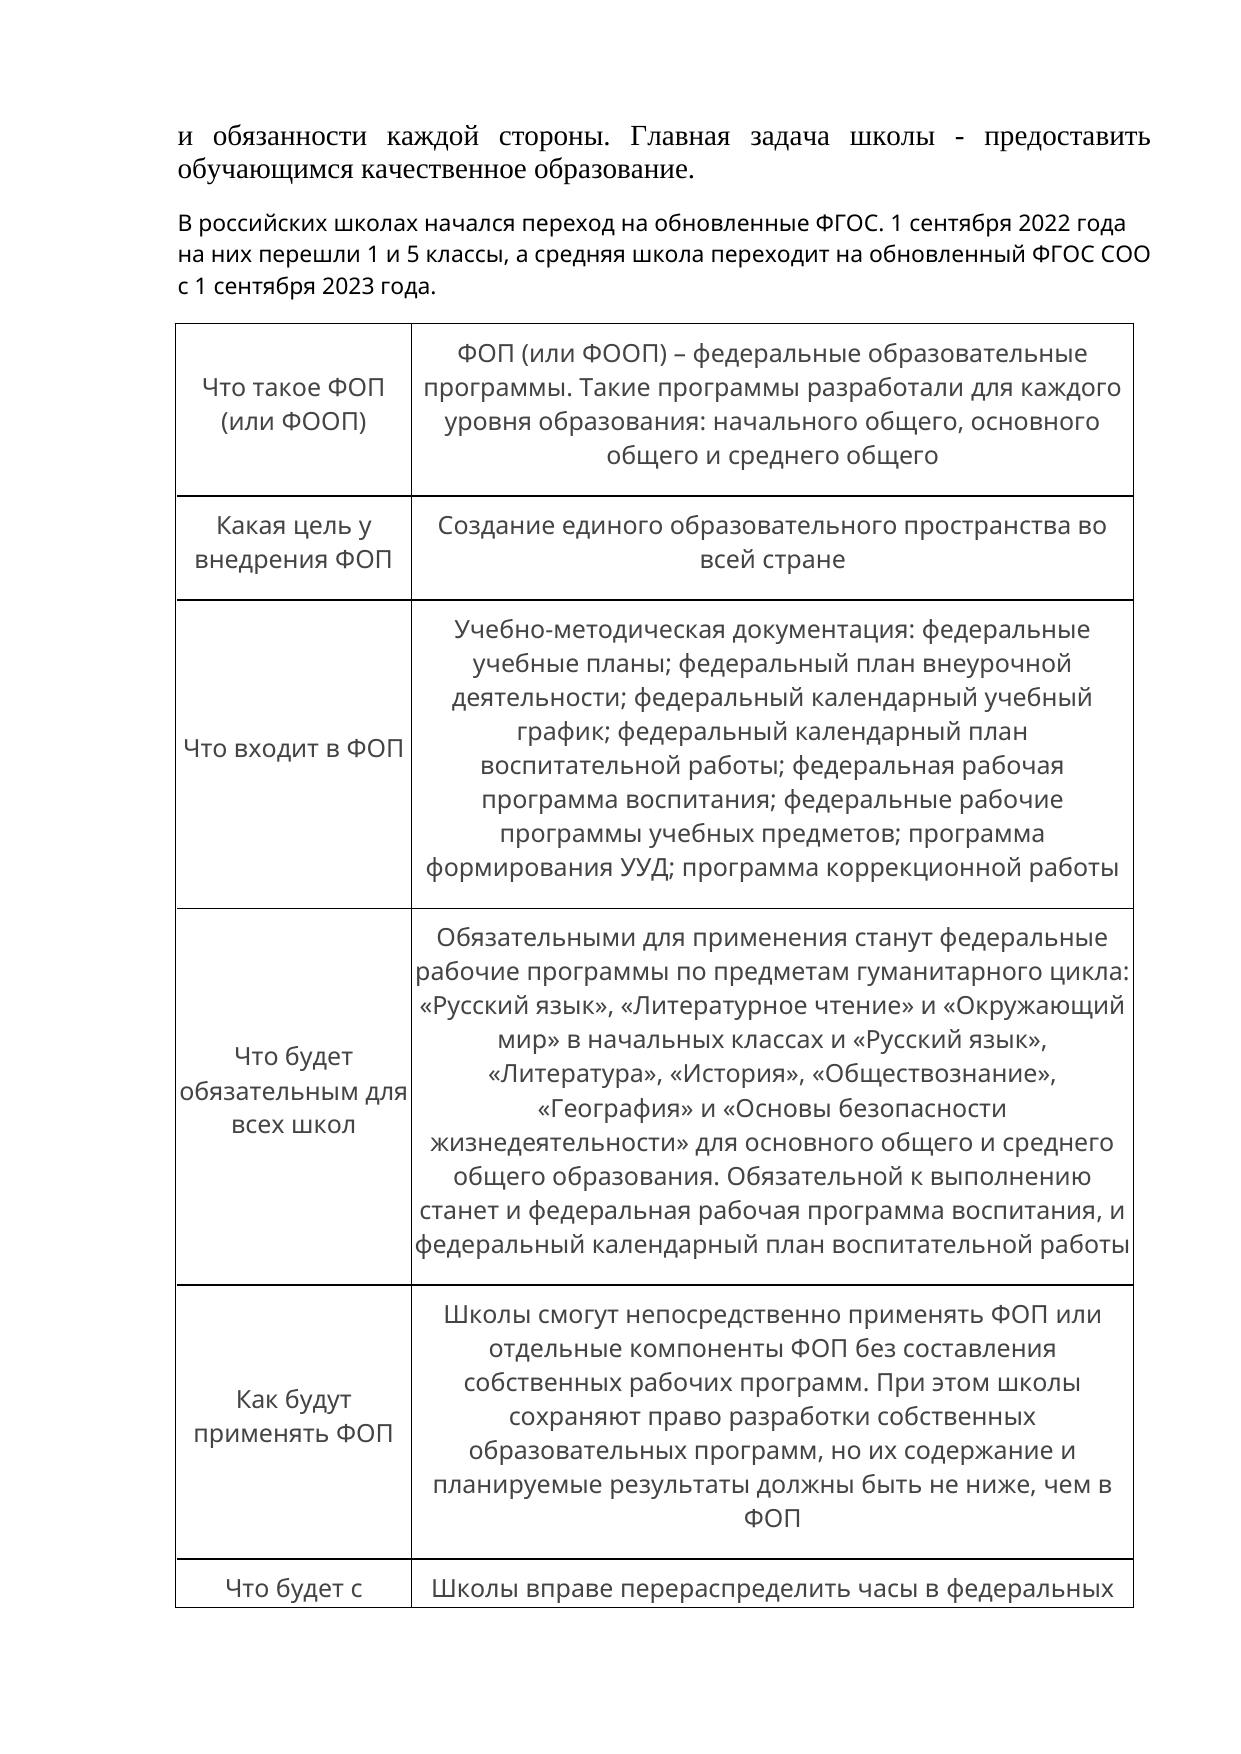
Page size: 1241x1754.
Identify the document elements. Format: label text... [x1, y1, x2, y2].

table_cell Как будут применять ФОП [176, 1285, 411, 1558]
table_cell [176, 1559, 411, 1606]
table_header ФОП (или ФООП) – федеральные образовательные программы. Такие программы разработали для каждого уровня образования: начального общего, основного общего и среднего общего [412, 324, 1133, 495]
table_cell Учебно-методическая документация: федеральные учебные планы; федеральный план внеурочной деятельности; федеральный календарный учебный график; федеральный календарный план воспитательной работы; федеральная рабочая программа воспитания; федеральные рабочие программы учебных предметов; программа формирования УУД; программа коррекционной работы [412, 601, 1133, 907]
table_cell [412, 1560, 1133, 1606]
table_header Что такое ФОП (или ФООП) [176, 324, 411, 495]
text В российских школах начался переход на обновленные ФГОС. 1 сентября 2022 года на них перешли 1 и 5 классы, а средняя школа переходит на обновленный ФГОС СОО с 1 сентября 2023 года. [177, 207, 1152, 301]
table_cell Обязательными для применения станут федеральные рабочие программы по предметам гуманитарного цикла: «Русский язык», «Литературное чтение» и «Окружающий мир» в начальных классах и «Русский язык», «Литература», «История», «Обществознание», «География» и «Основы безопасности жизнедеятельности» для основного общего и среднего общего образования. Обязательной к выполнению станет и федеральная рабочая программа воспитания, и федеральный календарный план воспитательной работы [412, 909, 1133, 1284]
table_cell Создание единого образовательного пространства во всей стране [412, 497, 1133, 599]
table_cell Какая цель у внедрения ФОП [176, 496, 411, 599]
table_cell Что входит в ФОП [176, 600, 411, 907]
table_cell Что будет обязательным для всех школ [176, 909, 411, 1284]
table_cell Школы смогут непосредственно применять ФОП или отдельные компоненты ФОП без составления собственных рабочих программ. При этом школы сохраняют право разработки собственных образовательных программ, но их содержание и планируемые результаты должны быть не ниже, чем в ФОП [412, 1286, 1133, 1558]
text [177, 118, 1152, 185]
